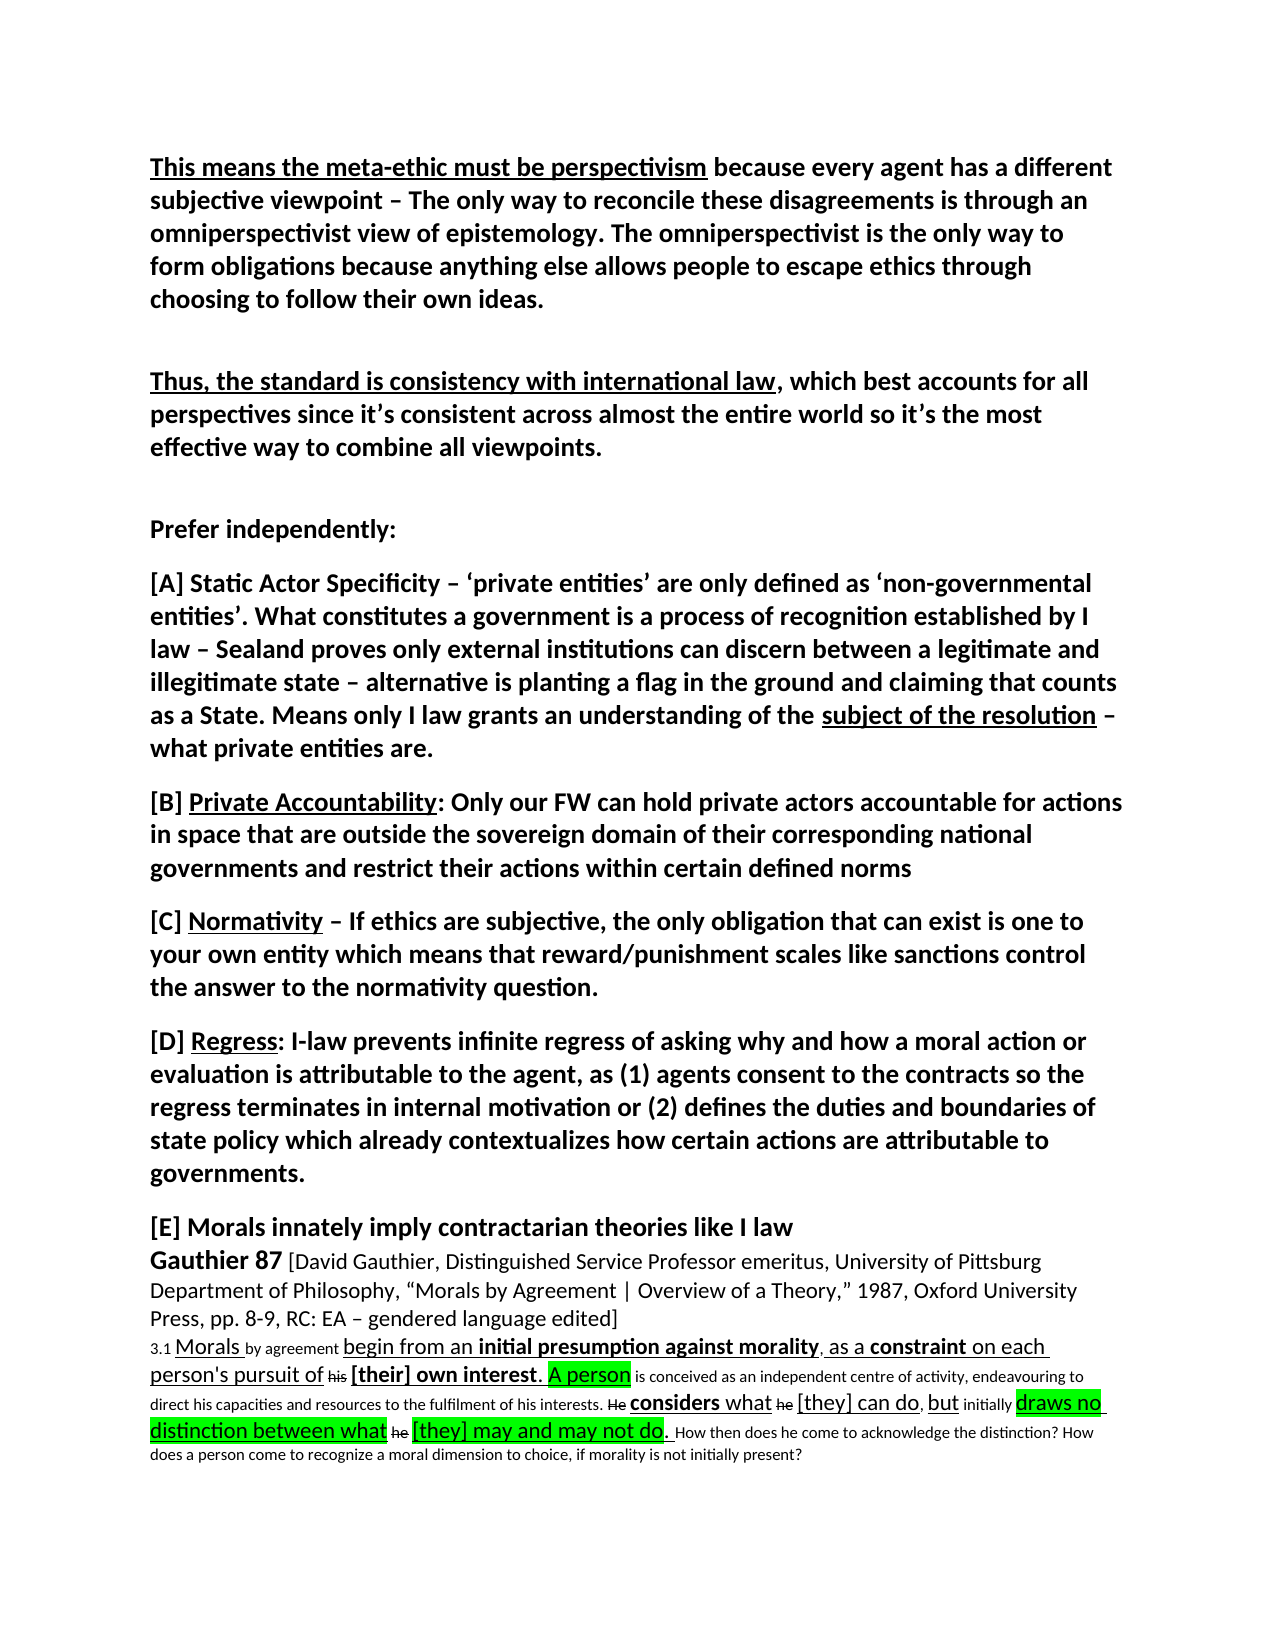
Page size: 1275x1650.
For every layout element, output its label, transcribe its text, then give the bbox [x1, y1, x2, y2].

subtitle [D] Regress: I-law prevents infinite regress of asking why and how a moral action or evaluation is attributable to the agent, as (1) agents consent to the contracts so the regress terminates in internal motivation or (2) defines the duties and boundaries of state policy which already contextualizes how certain actions are attributable to governments. [150, 1024, 1125, 1189]
subtitle Thus, the standard is consistency with international law, which best accounts for all perspectives since it’s consistent across almost the entire world so it’s the most effective way to combine all viewpoints. [150, 364, 1125, 463]
text Gauthier 87 [David Gauthier, Distinguished Service Professor emeritus, University of Pittsburg Department of Philosophy, “Morals by Agreement | Overview of a Theory,” 1987, Oxford University Press, pp. 8-9, RC: EA – gendered language edited] [150, 1243, 1125, 1332]
subtitle [C] Normativity – If ethics are subjective, the only obligation that can exist is one to your own entity which means that reward/punishment scales like sanctions control the answer to the normativity question. [150, 904, 1125, 1004]
subtitle [B] Private Accountability: Only our FW can hold private actors accountable for actions in space that are outside the sovereign domain of their corresponding national governments and restrict their actions within certain defined norms [150, 785, 1125, 884]
subtitle [E] Morals innately imply contractarian theories like I law [150, 1210, 1125, 1243]
subtitle [A] Static Actor Specificity – ‘private entities’ are only defined as ‘non-governmental entities’. What constitutes a government is a process of recognition established by I law – Sealand proves only external institutions can discern between a legitimate and illegitimate state – alternative is planting a flag in the ground and claiming that counts as a State. Means only I law grants an understanding of the subject of the resolution – what private entities are. [150, 566, 1125, 764]
subtitle Prefer independently: [150, 512, 1125, 545]
subtitle This means the meta-ethic must be perspectivism because every agent has a different subjective viewpoint – The only way to reconcile these disagreements is through an omniperspectivist view of epistemology. The omniperspectivist is the only way to form obligations because anything else allows people to escape ethics through choosing to follow their own ideas. [150, 150, 1125, 315]
text 3.1 Morals by agreement begin from an initial presumption against morality, as a constraint on each person's pursuit of his [their] own interest. A person is conceived as an independent centre of activity, endeavouring to direct his capacities and resources to the fulfilment of his interests. He considers what he [they] can do, but initially draws no distinction between what he [they] may and may not do. How then does he come to acknowledge the distinction? How does a person come to recognize a moral dimension to choice, if morality is not initially present? [150, 1332, 1125, 1465]
